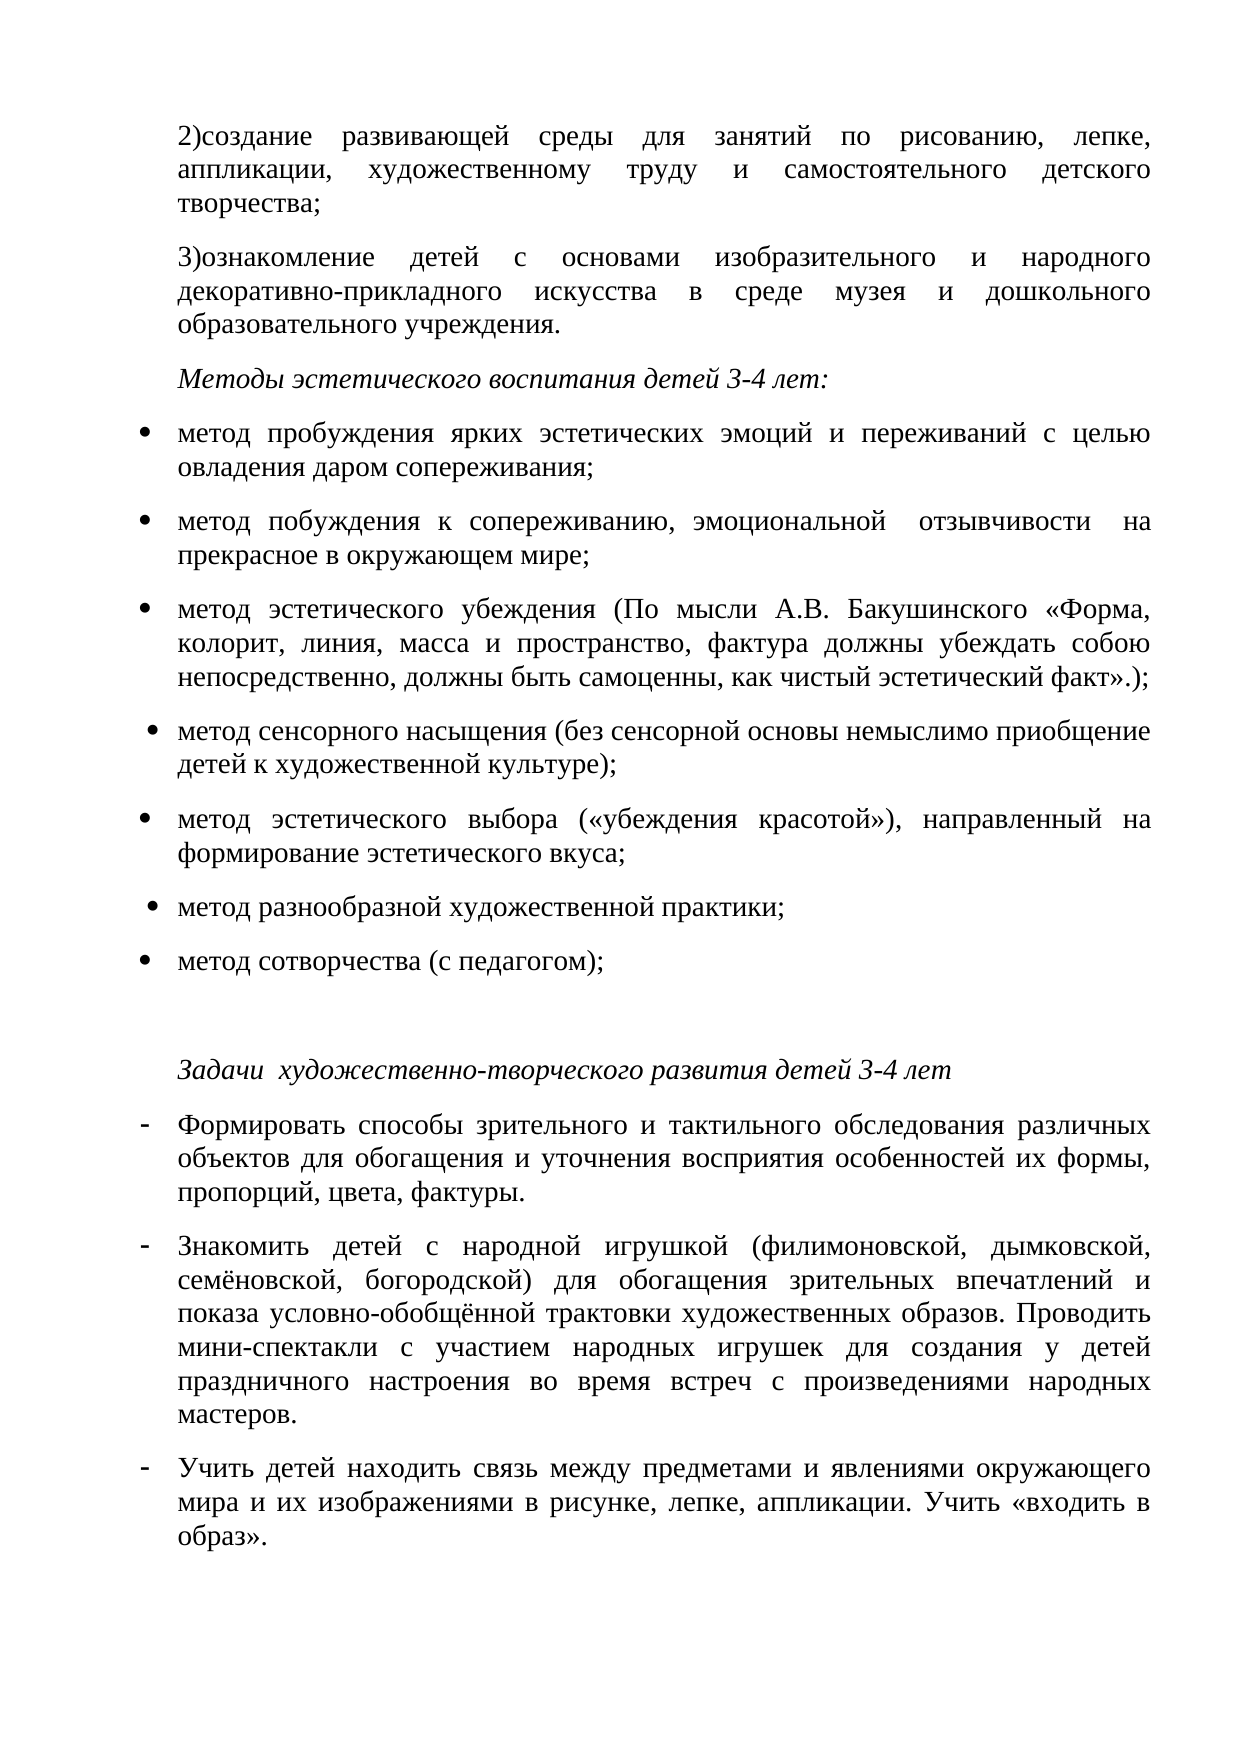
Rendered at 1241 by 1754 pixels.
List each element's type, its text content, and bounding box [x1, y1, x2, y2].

list метод сотворчества (с педагогом); [140, 943, 1152, 977]
list метод пробуждения ярких эстетических эмоций и переживаний с целью овладения даром сопереживания; [140, 415, 1152, 483]
list Формировать способы зрительного и тактильного обследования различных объектов для обогащения и уточнения восприятия особенностей их формы, пропорций, цвета, фактуры. [140, 1107, 1152, 1207]
text 3)ознакомление детей с основами изобразительного и народного декоративно-прикладного искусства в среде музея и дошкольного образовательного учреждения. [177, 239, 1152, 340]
list метод разнообразной художественной практики; [148, 889, 1152, 923]
list метод эстетического выбора («убеждения красотой»), направленный на формирование эстетического вкуса; [140, 801, 1152, 868]
list метод сенсорного насыщения (без сенсорной основы немыслимо приобщение детей к художественной культуре); [148, 713, 1152, 780]
list метод эстетического убеждения (По мысли А.В. Бакушинского «Форма, колорит, линия, масса и пространство, фактура должны убеждать собою непосредственно, должны быть самоценны, как чистый эстетический факт».); [140, 591, 1152, 692]
list Учить детей находить связь между предметами и явлениями окружающего мира и их изображениями в рисунке, лепке, аппликации. Учить «входить в образ». [140, 1451, 1152, 1551]
text Методы эстетического воспитания детей 3-4 лет: [177, 361, 1152, 394]
list метод побуждения к сопереживанию, эмоциональной отзывчивости на прекрасное в окружающем мире; [140, 503, 1152, 571]
text Задачи художественно-творческого развития детей 3-4 лет [177, 1052, 1152, 1086]
list Знакомить детей с народной игрушкой (филимоновской, дымковской, семёновской, богородской) для обогащения зрительных впечатлений и показа условно-обобщённой трактовки художественных образов. Проводить мини-спектакли с участием народных игрушек для создания у детей праздничного настроения во время встреч с произведениями народных мастеров. [140, 1228, 1152, 1430]
text 2)создание развивающей среды для занятий по рисованию, лепке, аппликации, художественному труду и самостоятельного детского творчества; [177, 118, 1152, 219]
